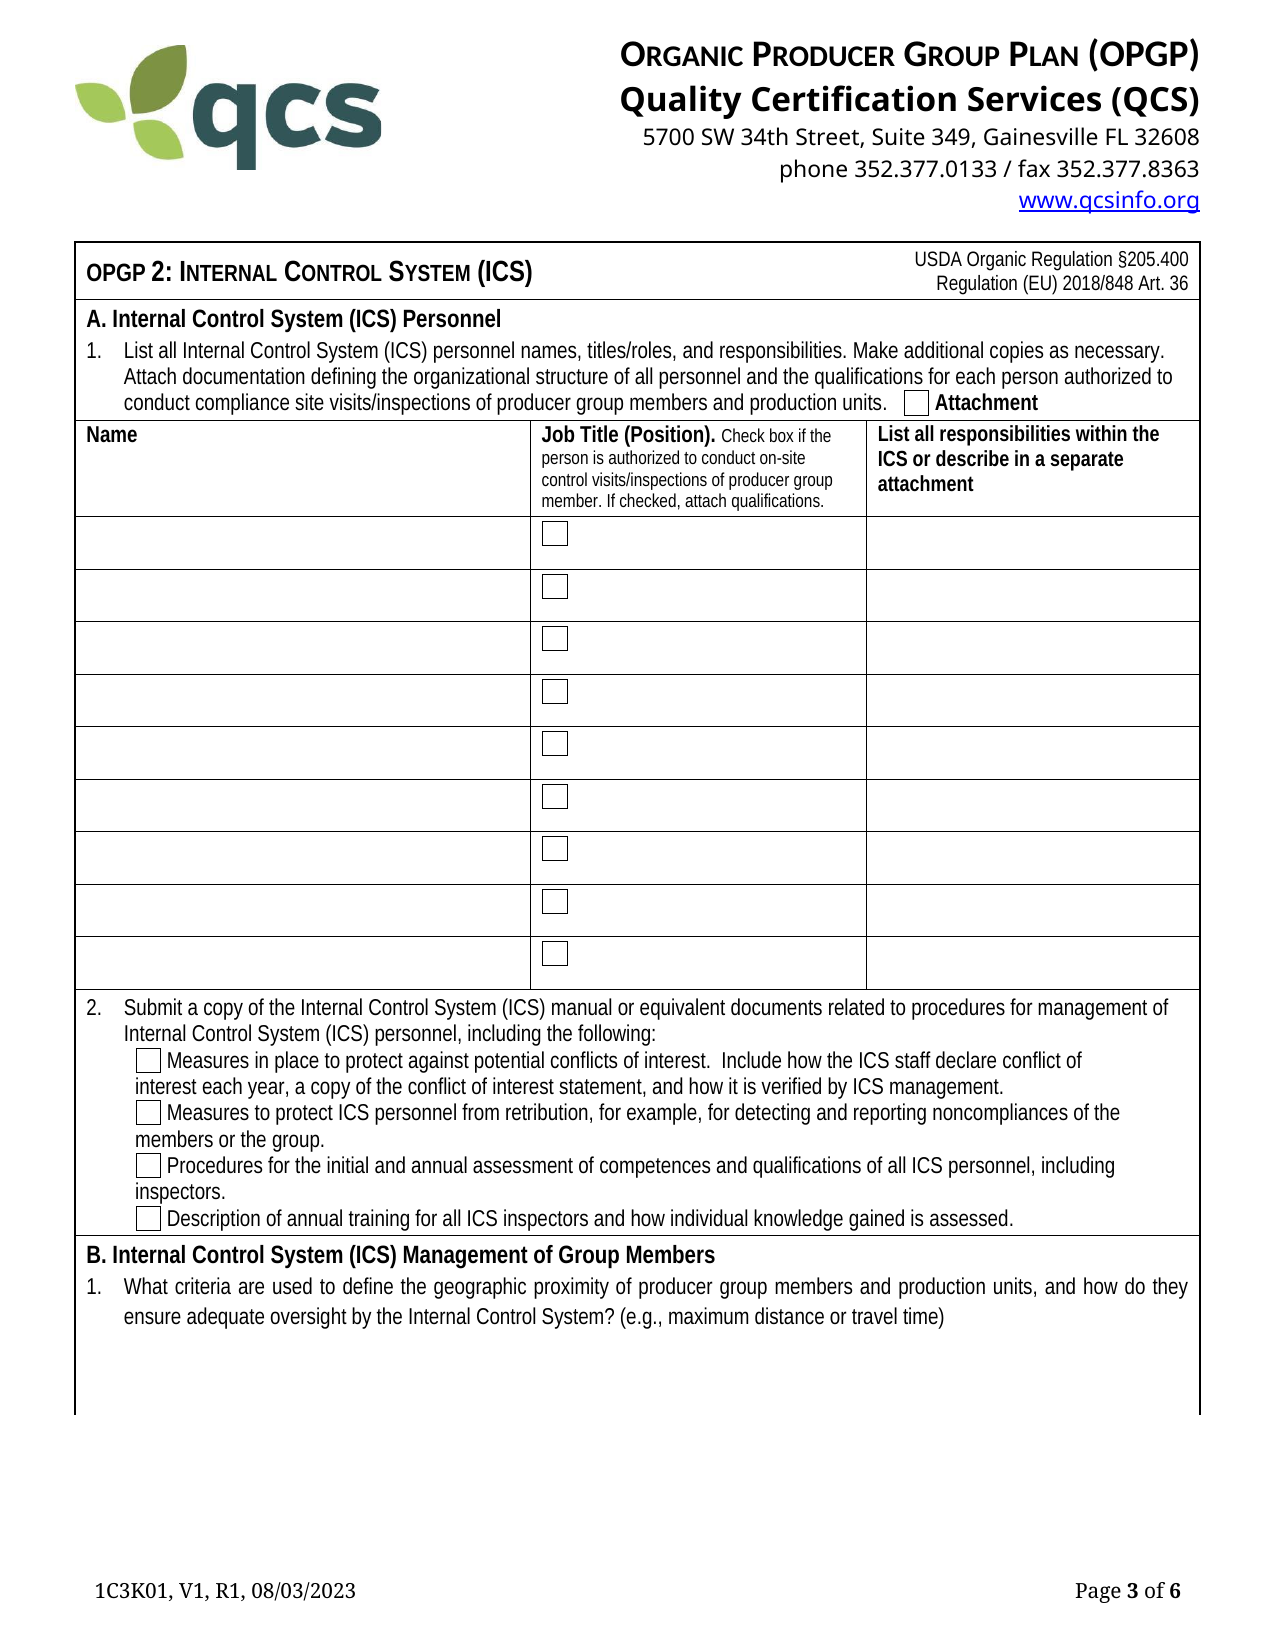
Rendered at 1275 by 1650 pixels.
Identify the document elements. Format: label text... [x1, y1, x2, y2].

table_cell [76, 937, 530, 989]
table_cell A. Internal Control System (ICS) Personnel List all Internal Control System (ICS) personnel names, titles/roles, and responsibilities. Make additional copies as necessary. Attach documentation defining the organizational structure of all personnel and the qualifications for each person authorized to conduct compliance site visits/inspections of producer group members and production units. Attachment [76, 300, 1199, 420]
table_cell [867, 780, 1199, 831]
table_cell [76, 885, 530, 936]
table_cell [867, 570, 1199, 621]
table_cell [867, 885, 1199, 936]
table_cell [76, 570, 530, 621]
table_cell [531, 885, 866, 936]
table_cell Job Title (Position). Check box if the person is authorized to conduct on-site control visits/inspections of producer group member. If checked, attach qualifications. [531, 421, 866, 516]
table_cell [531, 780, 866, 831]
table_cell [867, 675, 1199, 726]
table_cell [531, 570, 866, 621]
table_cell B. Internal Control System (ICS) Management of Group Members What criteria are used to define the geographic proximity of producer group members and production units, and how do they ensure adequate oversight by the Internal Control System? (e.g., maximum distance or travel time) [76, 1236, 1199, 1415]
table_cell [867, 937, 1199, 989]
table_cell [76, 832, 530, 884]
table_cell [76, 780, 530, 831]
table_cell List all responsibilities within the ICS or describe in a separate attachment [867, 421, 1199, 516]
table_cell Name [76, 421, 530, 516]
table_cell [76, 517, 530, 569]
table_header USDA Organic Regulation §205.400 Regulation (EU) 2018/848 Art. 36 [866, 243, 1199, 299]
table_cell [531, 727, 866, 779]
table_header OPGP 2: Internal Control System (ICS) [76, 243, 866, 299]
table_cell [867, 832, 1199, 884]
table_cell [531, 937, 866, 989]
table_cell [76, 675, 530, 726]
table_cell [531, 675, 866, 726]
table_cell [531, 832, 866, 884]
table_cell [76, 622, 530, 674]
table_cell Submit a copy of the Internal Control System (ICS) manual or equivalent documents related to procedures for management of Internal Control System (ICS) personnel, including the following: [76, 990, 1199, 1235]
picture [75, 45, 382, 170]
table_cell [76, 727, 530, 779]
table_cell [531, 517, 866, 569]
table_cell [867, 517, 1199, 569]
table_cell [867, 622, 1199, 674]
table_cell [531, 622, 866, 674]
table_cell [867, 727, 1199, 779]
